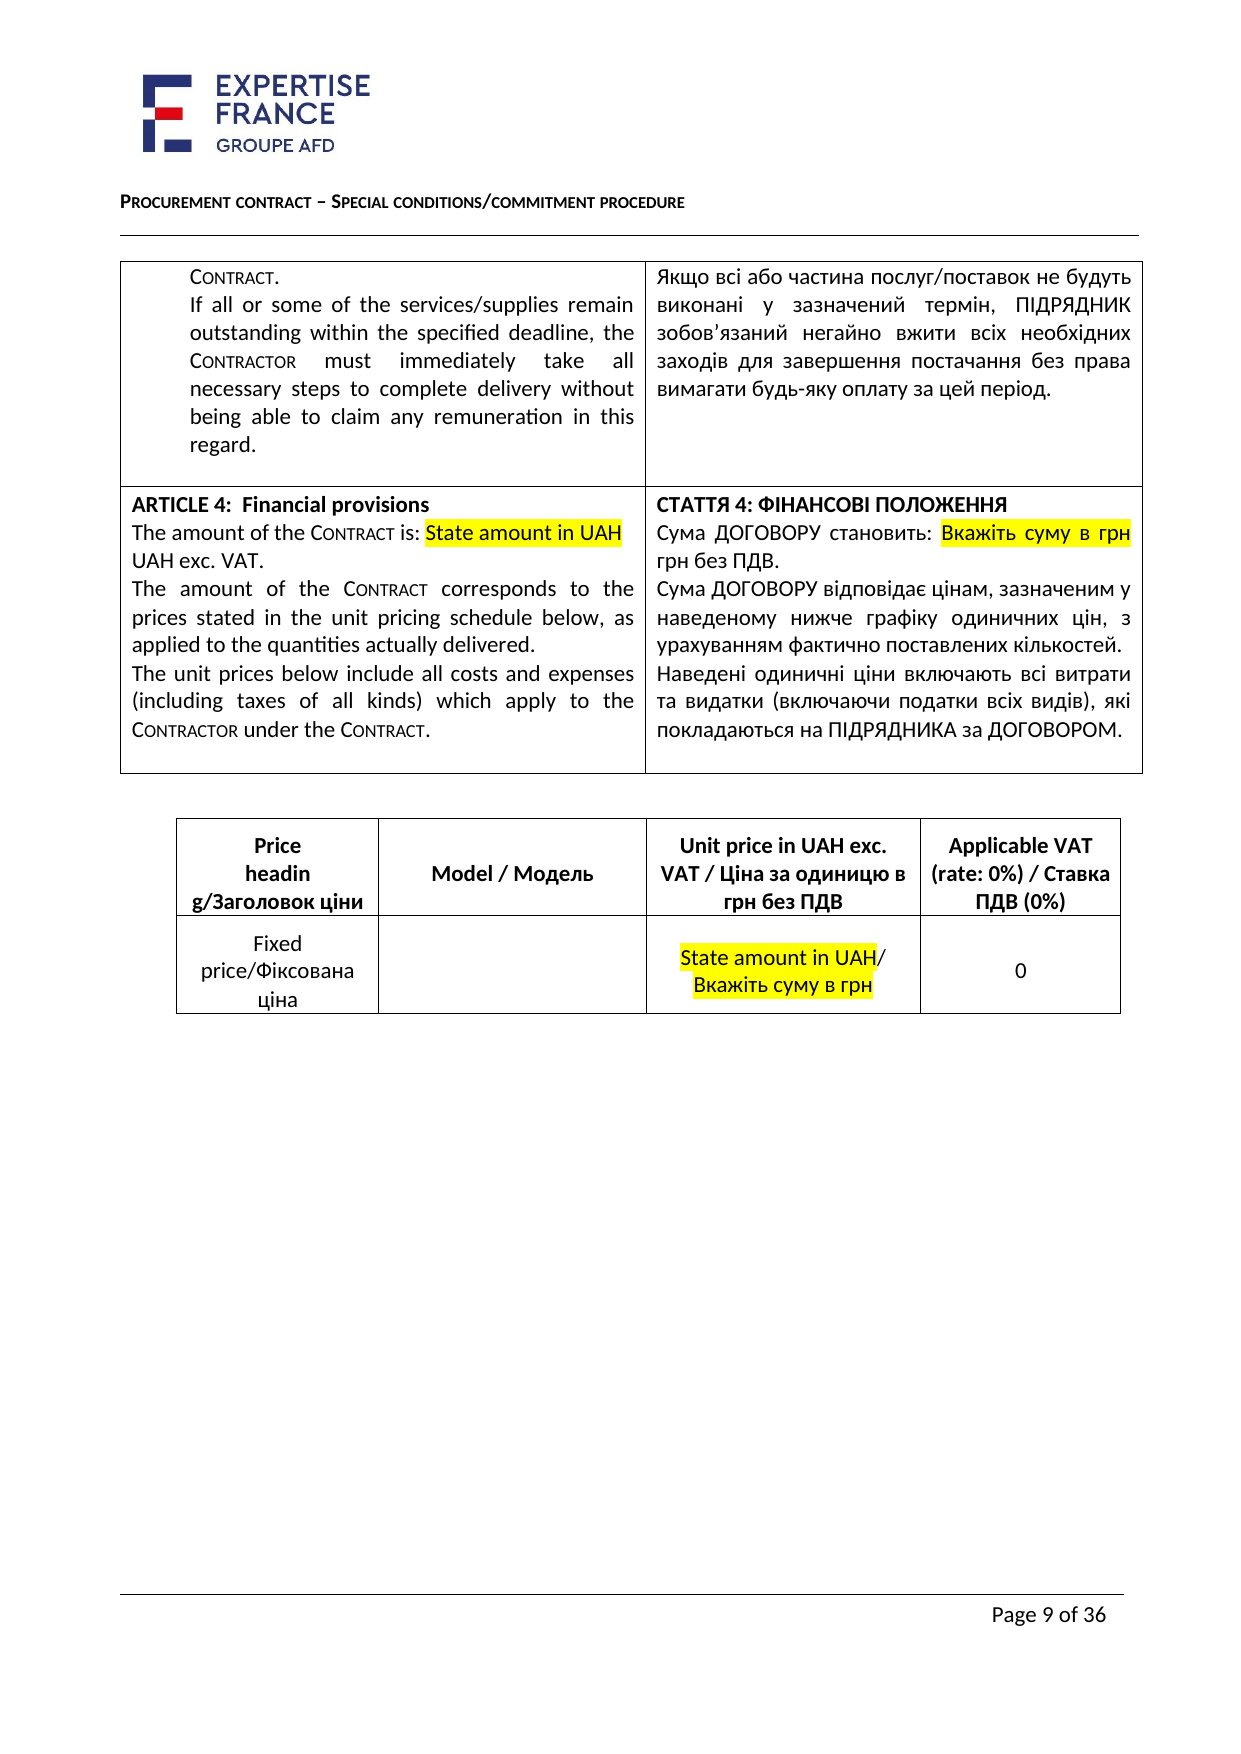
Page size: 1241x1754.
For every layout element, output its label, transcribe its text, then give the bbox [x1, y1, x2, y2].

table_cell [379, 916, 646, 1013]
table_header Model / Модель [379, 819, 646, 915]
table_cell Fixed price/Фіксована ціна [177, 916, 378, 1013]
picture [120, 41, 397, 183]
table_header Unit price in UAH exc. VAT / Ціна за одиницю в грн без ПДВ [647, 819, 920, 915]
table_cell State amount in UAH/ Вкажіть суму в грн [647, 916, 920, 1013]
table_header Applicable VAT (rate: 0%) / Ставка ПДВ (0%) [921, 819, 1120, 915]
table_header Price heading/Заголовок ціни [177, 819, 378, 915]
table_cell 0 [921, 916, 1120, 1013]
table_cell ARTICLE 4: Financial provisions The amount of the Contract is: State amount in UAH UAH exc. VAT. The amount of the Contract corresponds to the prices stated in the unit pricing schedule below, as applied to the quantities actually delivered. The unit prices below include all costs and expenses (including taxes of all kinds) which apply to the Contractor under the Contract. [121, 487, 645, 773]
table_cell СТАТТЯ 4: ФІНАНСОВІ ПОЛОЖЕННЯ Сума ДОГОВОРУ становить: Вкажіть суму в грн грн без ПДВ. Сума ДОГОВОРУ відповідає цінам, зазначеним у наведеному нижче графіку одиничних цін, з урахуванням фактично поставлених кількостей. Наведені одиничні ціни включають всі витрати та видатки (включаючи податки всіх видів), які покладаються на ПІДРЯДНИКА за ДОГОВОРОМ. [646, 487, 1142, 773]
